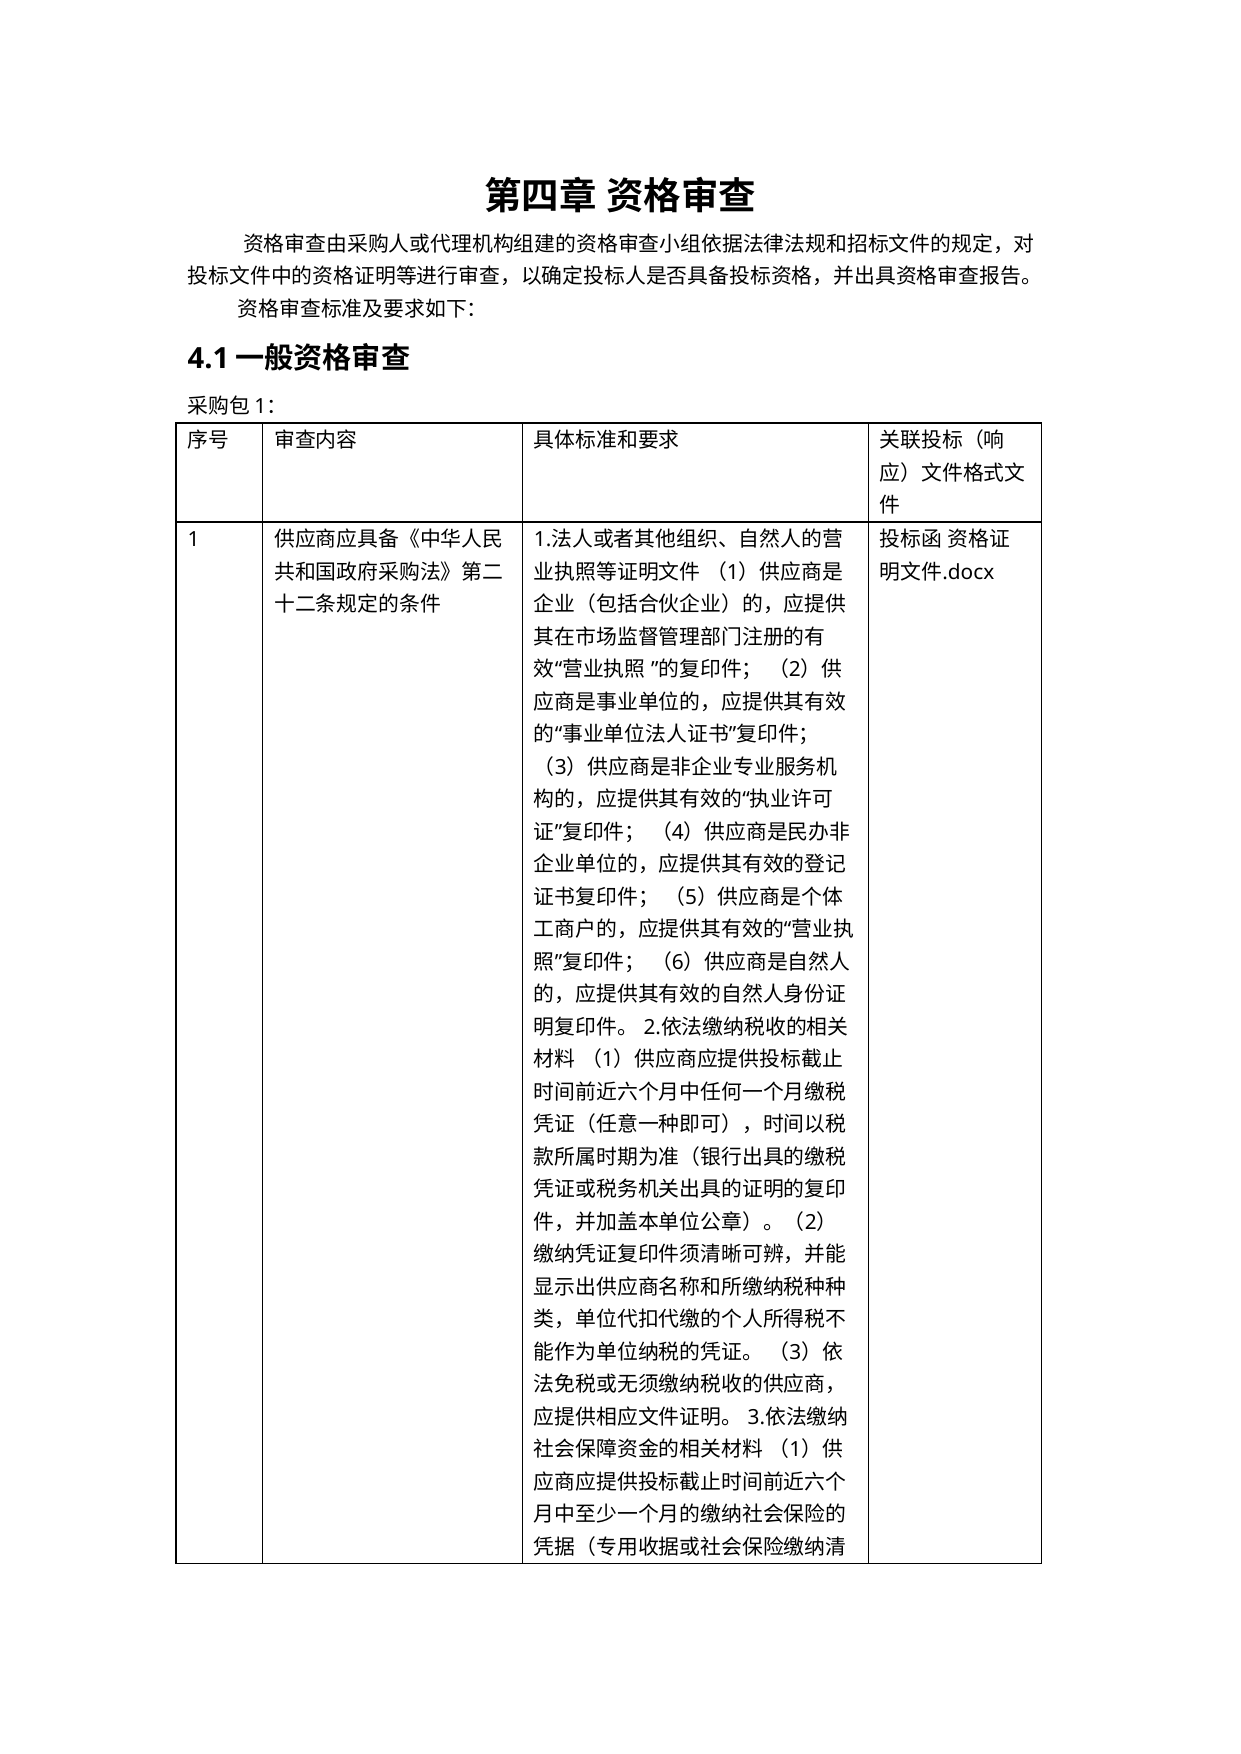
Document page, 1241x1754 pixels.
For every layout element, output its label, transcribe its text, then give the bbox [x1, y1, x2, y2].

text 采购包1： [187, 389, 1053, 422]
table_header 关联投标（响应）文件格式文件 [869, 424, 1041, 521]
text 4.1一般资格审查 [187, 324, 1053, 389]
table_header 具体标准和要求 [523, 424, 868, 521]
table_cell 投标函 资格证明文件.docx [869, 523, 1041, 1563]
table_cell 1 [177, 523, 262, 1563]
text 资格审查由采购人或代理机构组建的资格审查小组依据法律法规和招标文件的规定，对投标文件中的资格证明等进行审查，以确定投标人是否具备投标资格，并出具资格审查报告。 [187, 227, 1053, 292]
text 第四章 资格审查 [187, 162, 1053, 227]
table_header 审查内容 [263, 424, 522, 521]
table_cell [523, 523, 868, 1563]
text 资格审查标准及要求如下： [187, 292, 1053, 324]
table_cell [263, 523, 522, 1563]
table_header 序号 [177, 424, 262, 521]
